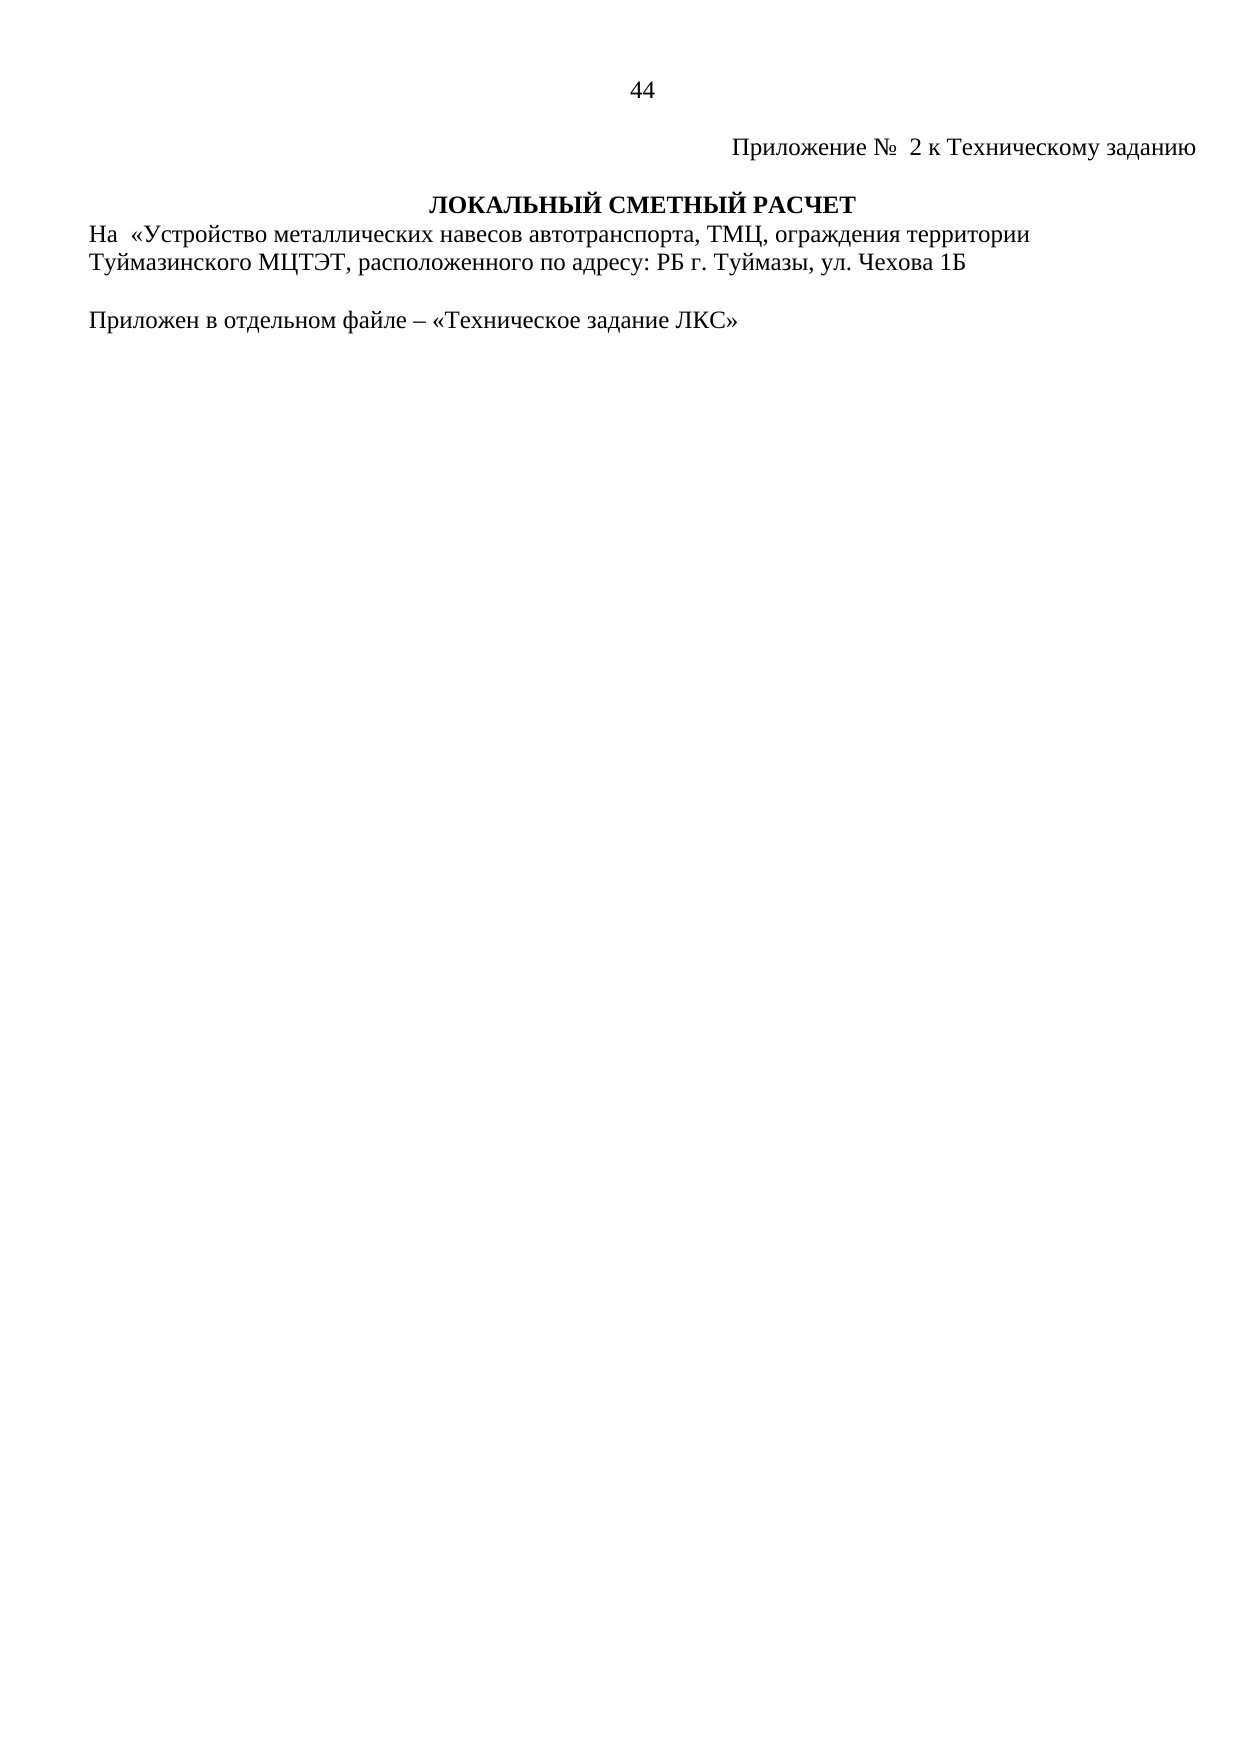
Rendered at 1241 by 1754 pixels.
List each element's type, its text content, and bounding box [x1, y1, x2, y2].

text Приложение № 2 к Техническому заданию [89, 132, 1196, 161]
text ЛОКАЛЬНЫЙ СМЕТНЫЙ РАСЧЕТ [89, 190, 1196, 219]
text Приложен в отдельном файле – «Техническое задание ЛКС» [89, 305, 1196, 334]
text На «Устройство металлических навесов автотранспорта, ТМЦ, ограждения территории Туймазинского МЦТЭТ, расположенного по адресу: РБ г. Туймазы, ул. Чехова 1Б [89, 219, 1196, 276]
